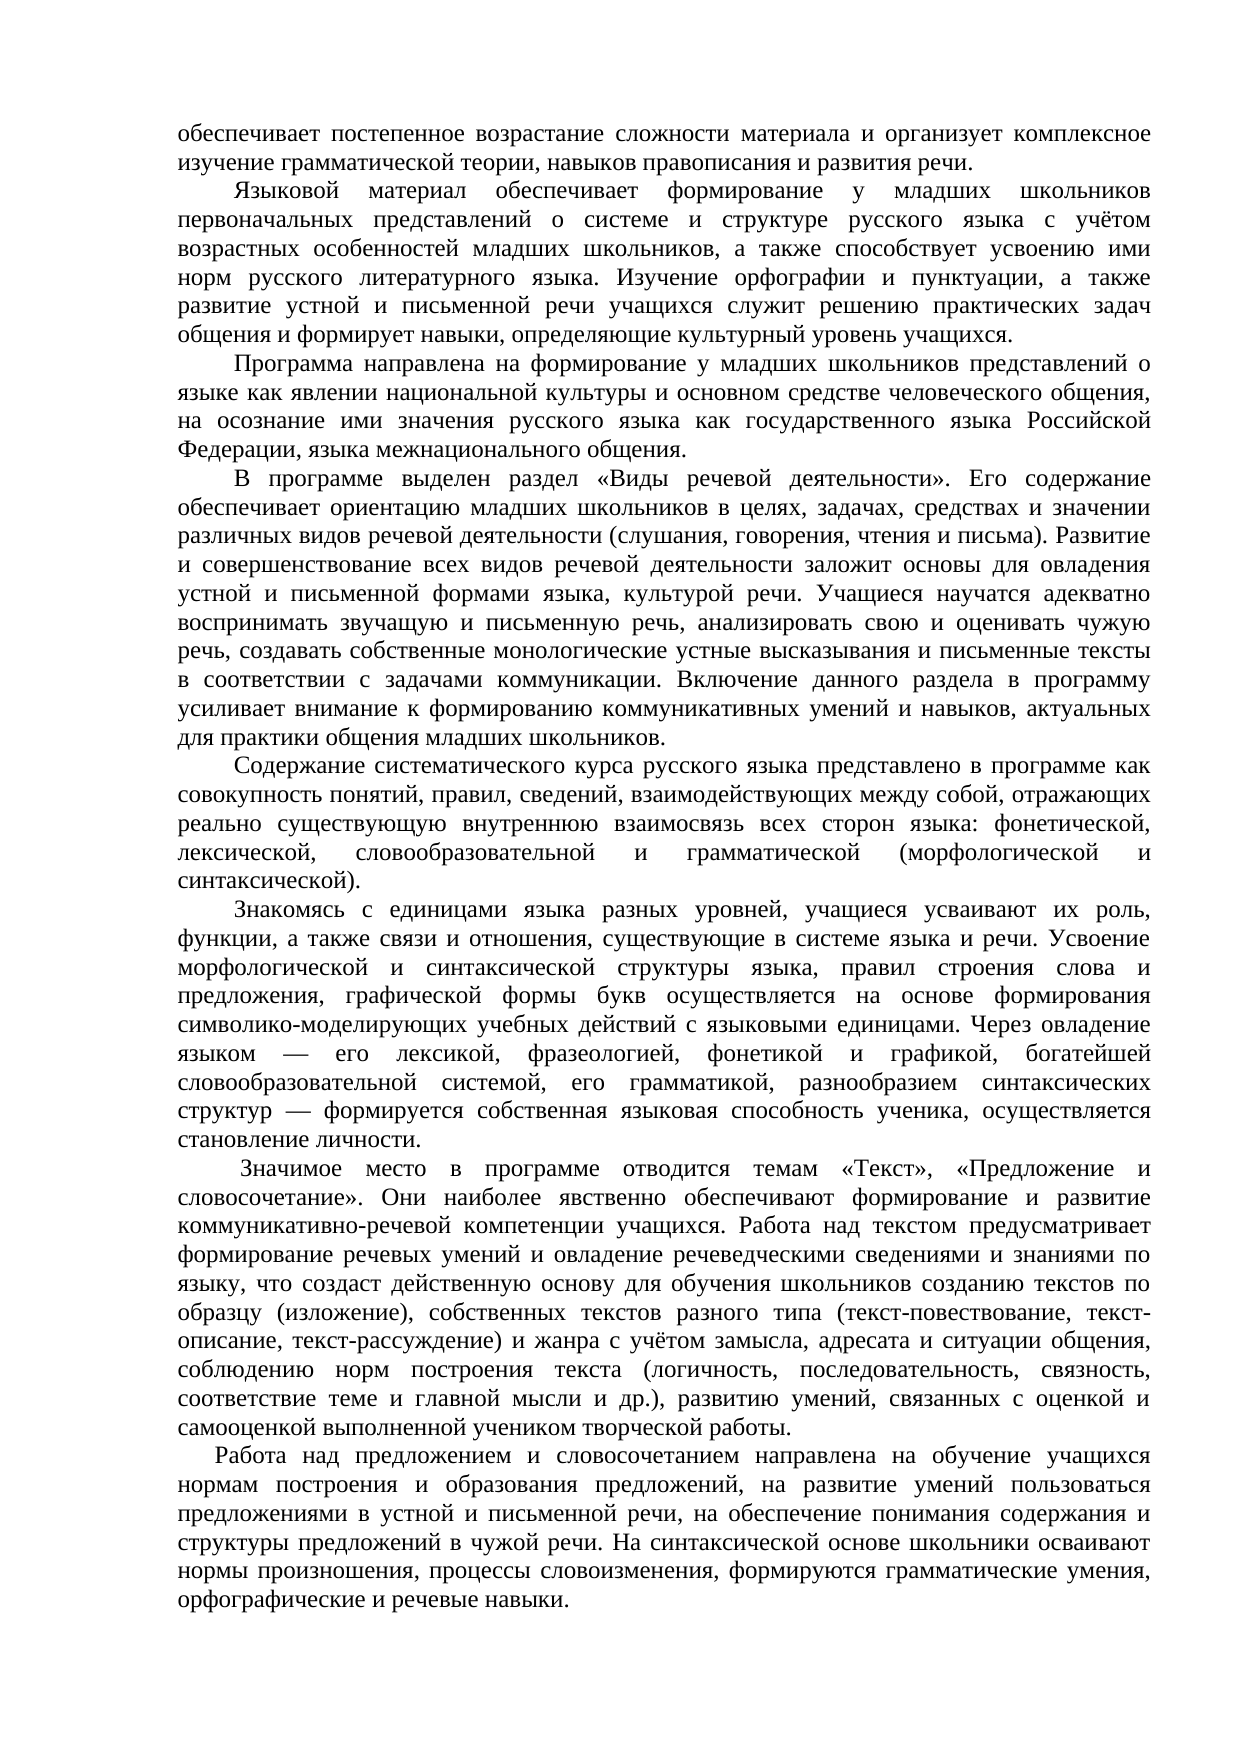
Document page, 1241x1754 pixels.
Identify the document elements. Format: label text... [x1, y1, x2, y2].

text Знакомясь с единицами языка разных уровней, учащиеся усваивают их роль, функции, а также связи и отношения, существующие в системе языка и речи. Усвоение морфологической и синтаксической структуры языка, правил строения слова и предложения, графической формы букв осуществляется на основе формирования символико-моделирующих учебных действий с языковыми единицами. Через овладение языком — его лексикой, фразеологией, фонетикой и графикой, богатейшей словообразовательной системой, его грамматикой, разнообразием синтаксических структур — формируется собственная языковая способность ученика, осуществляется становление личности. [177, 894, 1152, 1153]
text Программа направлена на формирование у младших школьников представлений о языке как явлении национальной культуры и основном средстве человеческого общения, на осознание ими значения русского языка как государственного языка Российской Федерации, языка межнационального общения. [177, 348, 1152, 463]
text В программе выделен раздел «Виды речевой деятельности». Его содержание обеспечивает ориентацию младших школьников в целях, задачах, средствах и значении различных видов речевой деятельности (слушания, говорения, чтения и письма). Развитие и совершенствование всех видов речевой деятельности заложит основы для овладения устной и письменной формами языка, культурой речи. Учащиеся научатся адекватно воспринимать звучащую и письменную речь, анализировать свою и оценивать чужую речь, создавать собственные монологические устные высказывания и письменные тексты в соответствии с задачами коммуникации. Включение данного раздела в программу усиливает внимание к формированию коммуникативных умений и навыков, актуальных для практики общения младших школьников. [177, 463, 1152, 751]
text Содержание систематического курса русского языка представлено в программе как совокупность понятий, правил, сведений, взаимодействующих между собой, отражающих реально существующую внутреннюю взаимосвязь всех сторон языка: фонетической, лексической, словообразовательной и грамматической (морфологической и синтаксической). [177, 751, 1152, 894]
text Работа над предложением и словосочетанием направлена на обучение учащихся нормам построения и образования предложений, на развитие умений пользоваться предложениями в устной и письменной речи, на обеспечение понимания содержания и структуры предложений в чужой речи. На синтаксической основе школьники осваивают нормы произношения, процессы словоизменения, формируются грамматические умения, орфографические и речевые навыки. [177, 1441, 1152, 1613]
text Значимое место в программе отводится темам «Текст», «Предложение и словосочетание». Они наиболее явственно обеспечивают формирование и развитие коммуникативно-речевой компетенции учащихся. Работа над текстом предусматривает формирование речевых умений и овладение речеведческими сведениями и знаниями по языку, что создаст действенную основу для обучения школьников созданию текстов по образцу (изложение), собственных текстов разного типа (текст-повествование, текст-описание, текст-рассуждение) и жанра с учётом замысла, адресата и ситуации общения, соблюдению норм построения текста (логичность, последовательность, связность, соответствие теме и главной мысли и др.), развитию умений, связанных с оценкой и самооценкой выполненной учеником творческой работы. [177, 1153, 1152, 1441]
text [177, 118, 1152, 176]
text Языковой материал обеспечивает формирование у младших школьников первоначальных представлений о системе и структуре русского языка с учётом возрастных особенностей младших школьников, а также способствует усвоению ими норм русского литературного языка. Изучение орфографии и пунктуации, а также развитие устной и письменной речи учащихся служит решению практических задач общения и формирует навыки, определяющие культурный уровень учащихся. [177, 176, 1152, 348]
